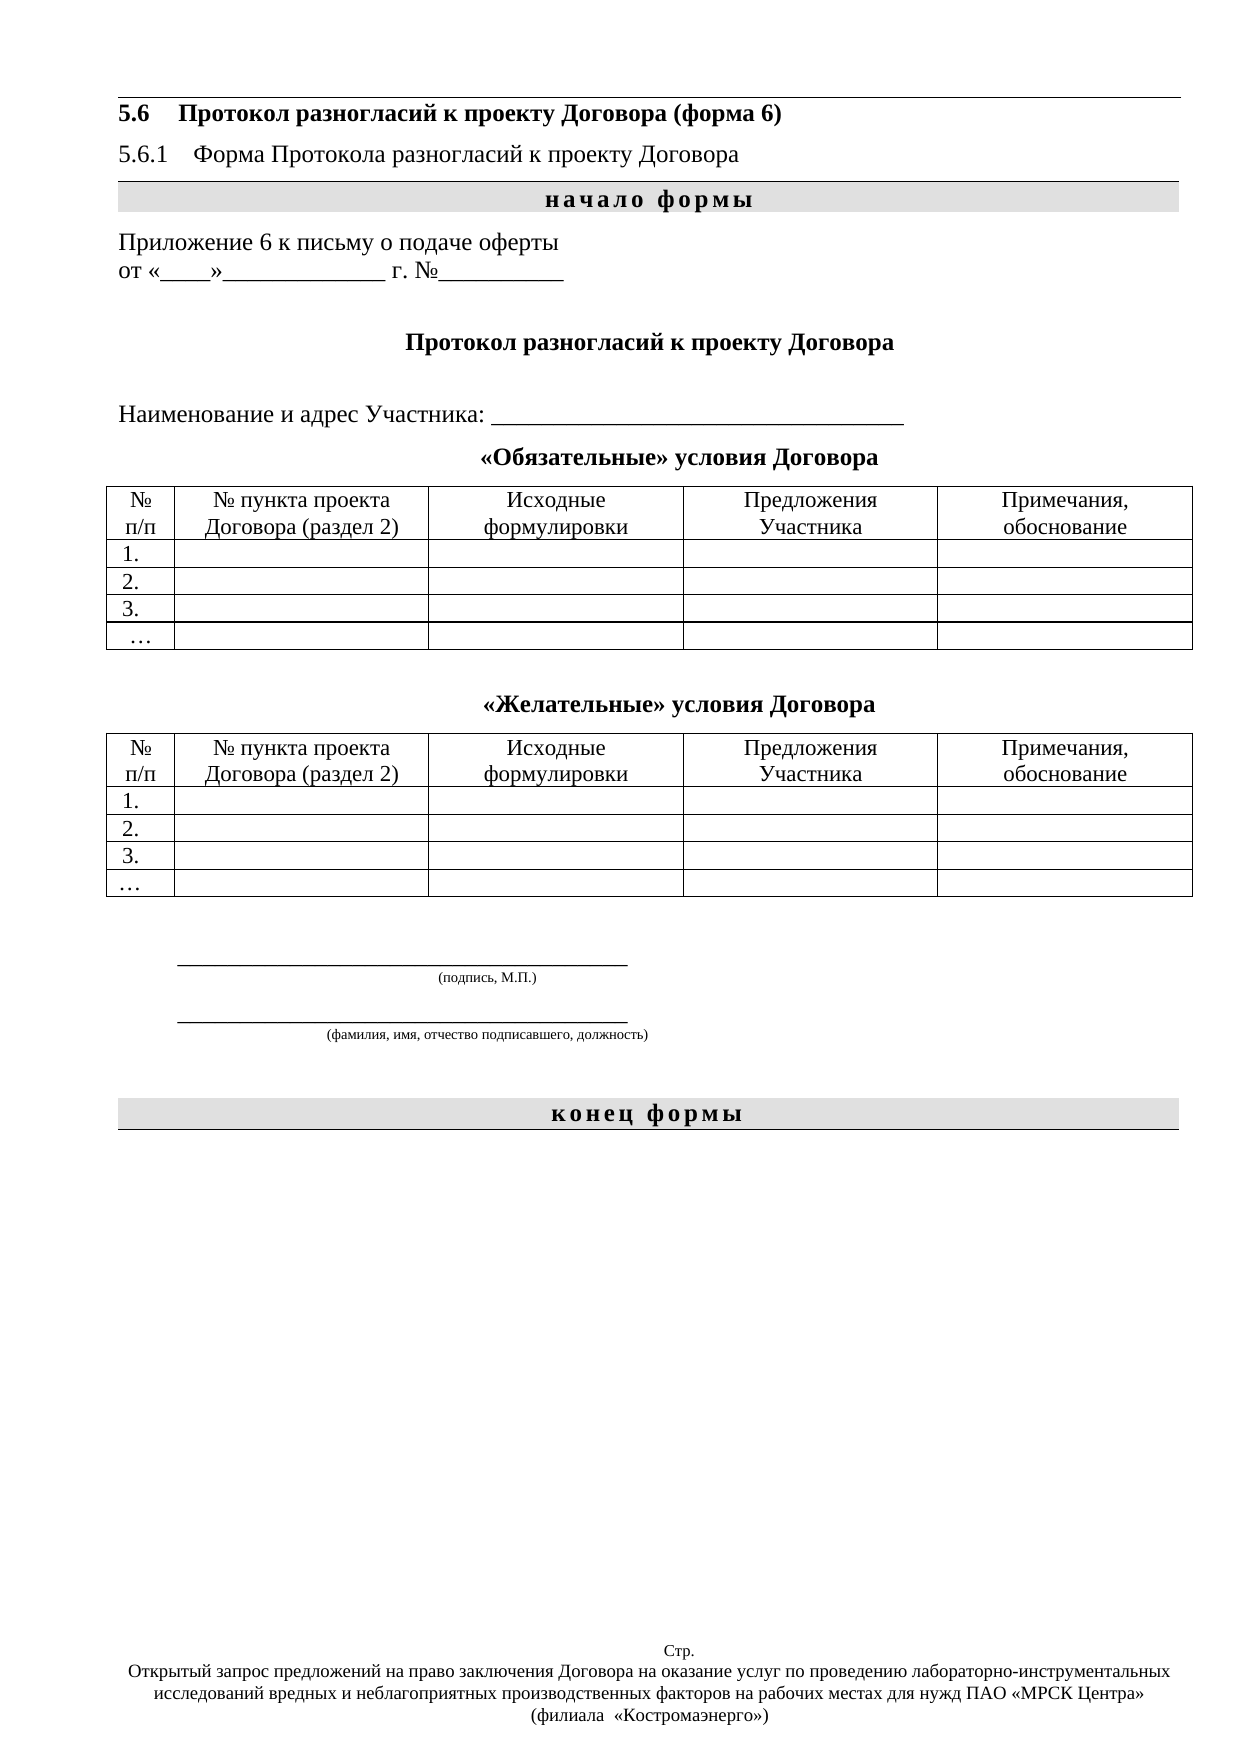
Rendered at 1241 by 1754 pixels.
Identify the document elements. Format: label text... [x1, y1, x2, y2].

table_cell [938, 815, 1192, 841]
table_cell [938, 595, 1192, 621]
table_cell [429, 787, 683, 814]
table_cell [684, 623, 937, 649]
table_cell [107, 842, 174, 868]
text Протокол разногласий к проекту Договора [118, 327, 1181, 356]
table_cell [107, 540, 174, 567]
table_cell [175, 595, 428, 621]
table_cell [175, 540, 428, 567]
table_cell [429, 842, 683, 868]
table_cell [938, 623, 1192, 649]
table_cell [175, 623, 428, 649]
table_cell [684, 870, 937, 896]
text ____________________________________ [118, 997, 1181, 1026]
table_cell [938, 540, 1192, 567]
text конец формы [118, 1098, 1179, 1129]
table_header Предложения Участника [684, 734, 937, 786]
table_header Исходные формулировки [429, 734, 683, 786]
table_cell [429, 815, 683, 841]
table_header № пункта проекта Договора (раздел 2) [175, 487, 428, 539]
table_cell … [107, 623, 174, 649]
table_cell [175, 870, 428, 896]
text (подпись, М.П.) [118, 969, 797, 997]
table_cell [175, 568, 428, 594]
table_header № п/п [107, 734, 174, 786]
table_cell [175, 787, 428, 814]
text ____________________________________ [118, 940, 1181, 969]
table_cell [429, 568, 683, 594]
subtitle Протокол разногласий к проекту Договора (форма 6) [118, 98, 1181, 127]
table_cell [938, 870, 1192, 896]
table_cell [938, 568, 1192, 594]
table_cell [684, 568, 937, 594]
table_cell [175, 815, 428, 841]
text «Обязательные» условия Договора [118, 442, 1181, 471]
table_cell [429, 595, 683, 621]
text начало формы [118, 182, 1179, 212]
text Наименование и адрес Участника: _________________________________ [118, 399, 1181, 428]
table_cell [684, 842, 937, 868]
text Приложение 6 к письму о подаче оферты от «____»_____________ г. №__________ [118, 227, 1181, 284]
table_header № пункта проекта Договора (раздел 2) [175, 734, 428, 786]
table_header № п/п [107, 487, 174, 539]
table_header Предложения Участника [684, 487, 937, 539]
text «Желательные» условия Договора [118, 689, 1181, 718]
table_cell [107, 815, 174, 841]
table_cell [429, 623, 683, 649]
table_cell [684, 787, 937, 814]
table_cell [938, 787, 1192, 814]
text (фамилия, имя, отчество подписавшего, должность) [118, 1026, 797, 1055]
subtitle Форма Протокола разногласий к проекту Договора [118, 139, 1181, 168]
table_cell [107, 568, 174, 594]
table_cell [107, 787, 174, 814]
table_cell [684, 595, 937, 621]
table_cell [938, 842, 1192, 868]
table_cell [429, 540, 683, 567]
table_cell [429, 870, 683, 896]
table_cell … [107, 870, 174, 896]
table_header Исходные формулировки [429, 487, 683, 539]
table_cell [684, 540, 937, 567]
table_cell [175, 842, 428, 868]
table_header Примечания, обоснование [938, 734, 1192, 786]
table_cell [107, 595, 174, 621]
table_header Примечания, обоснование [938, 487, 1192, 539]
table_cell [684, 815, 937, 841]
